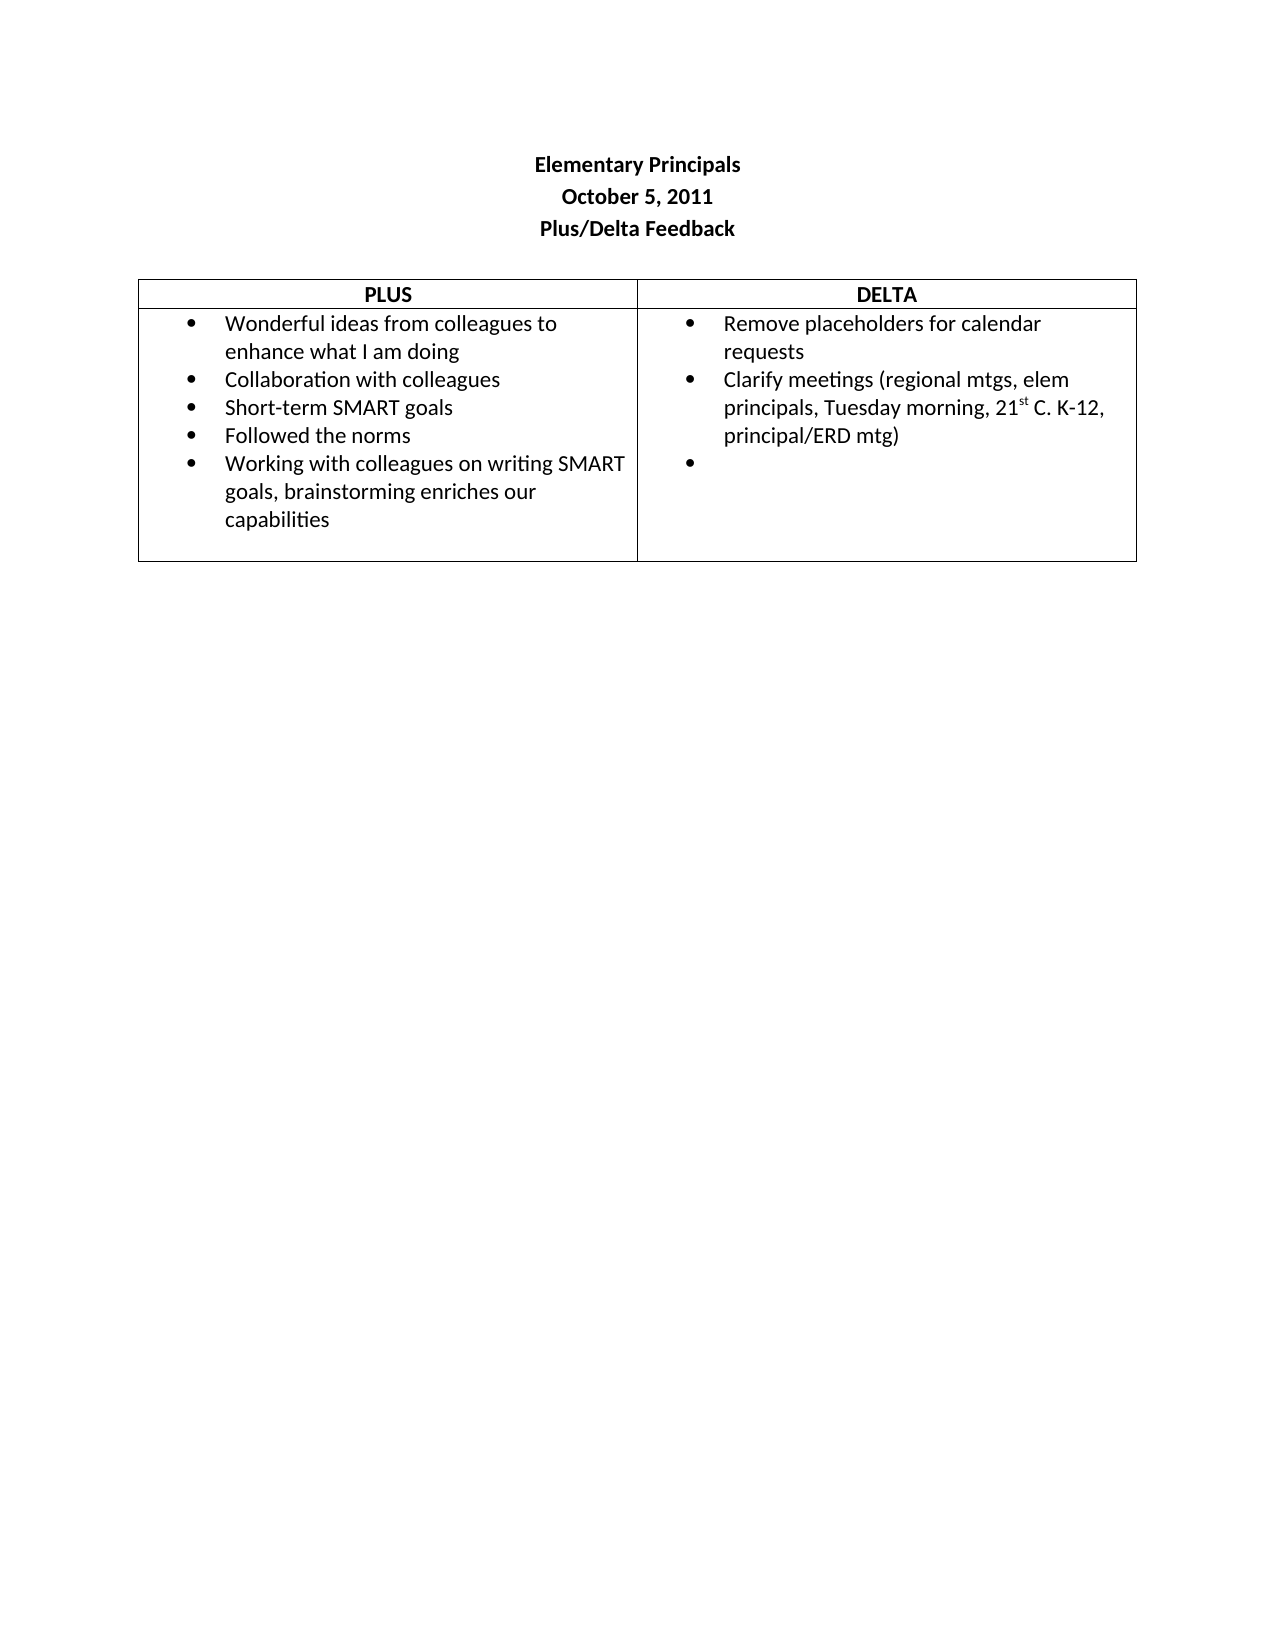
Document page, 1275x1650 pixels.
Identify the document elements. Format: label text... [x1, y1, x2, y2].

table_header DELTA [638, 280, 1136, 308]
table_header PLUS [139, 280, 637, 308]
text Elementary Principals [150, 150, 1125, 178]
text October 5, 2011 [150, 182, 1125, 210]
text Plus/Delta Feedback [150, 214, 1125, 242]
table_cell Wonderful ideas from colleagues to enhance what I am doing Collaboration with colleagues Short-term SMART goals Followed the norms Working with colleagues on writing SMART goals, brainstorming enriches our capabilities [139, 309, 637, 561]
table_cell Remove placeholders for calendar requests Clarify meetings (regional mtgs, elem principals, Tuesday morning, 21st C. K-12, principal/ERD mtg) [638, 309, 1136, 561]
